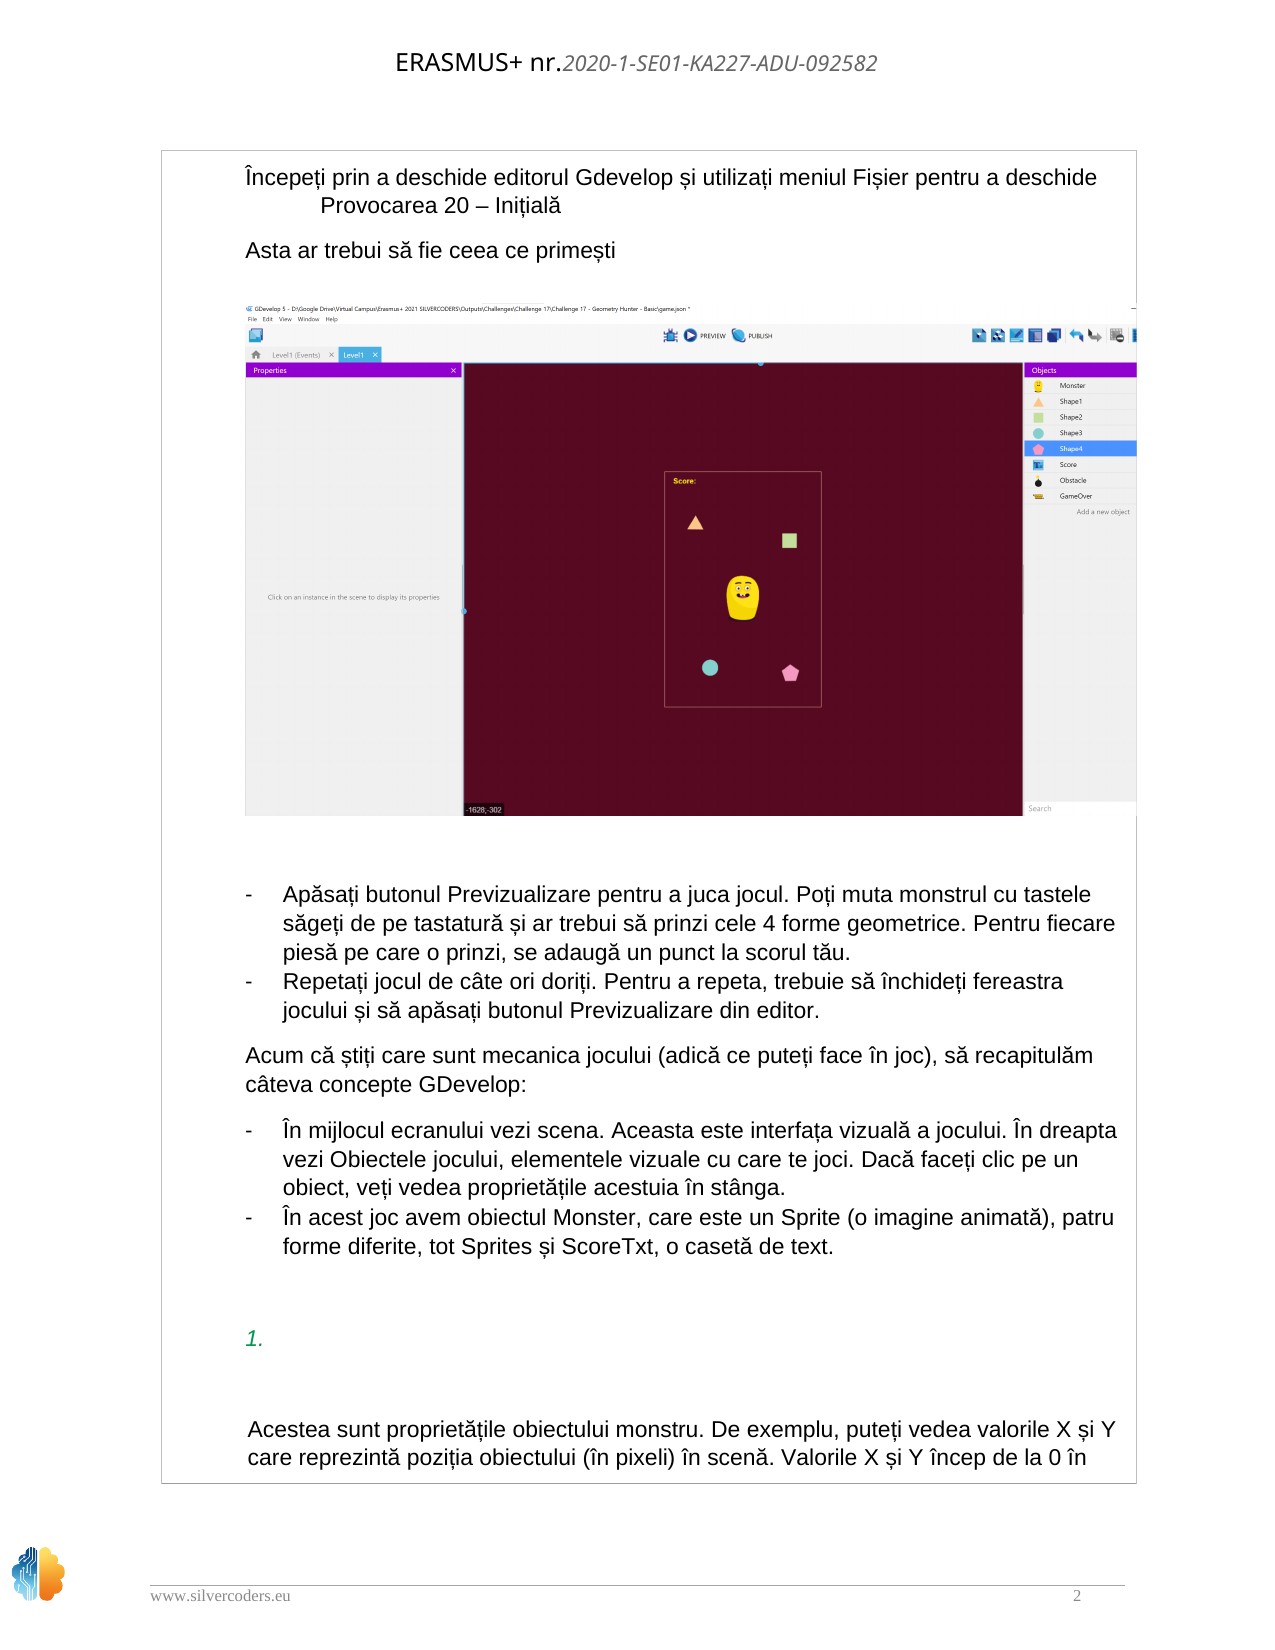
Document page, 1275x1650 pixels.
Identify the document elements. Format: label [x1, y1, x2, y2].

picture [11, 1547, 65, 1601]
table_cell [162, 151, 1136, 1483]
picture [245, 303, 1137, 816]
